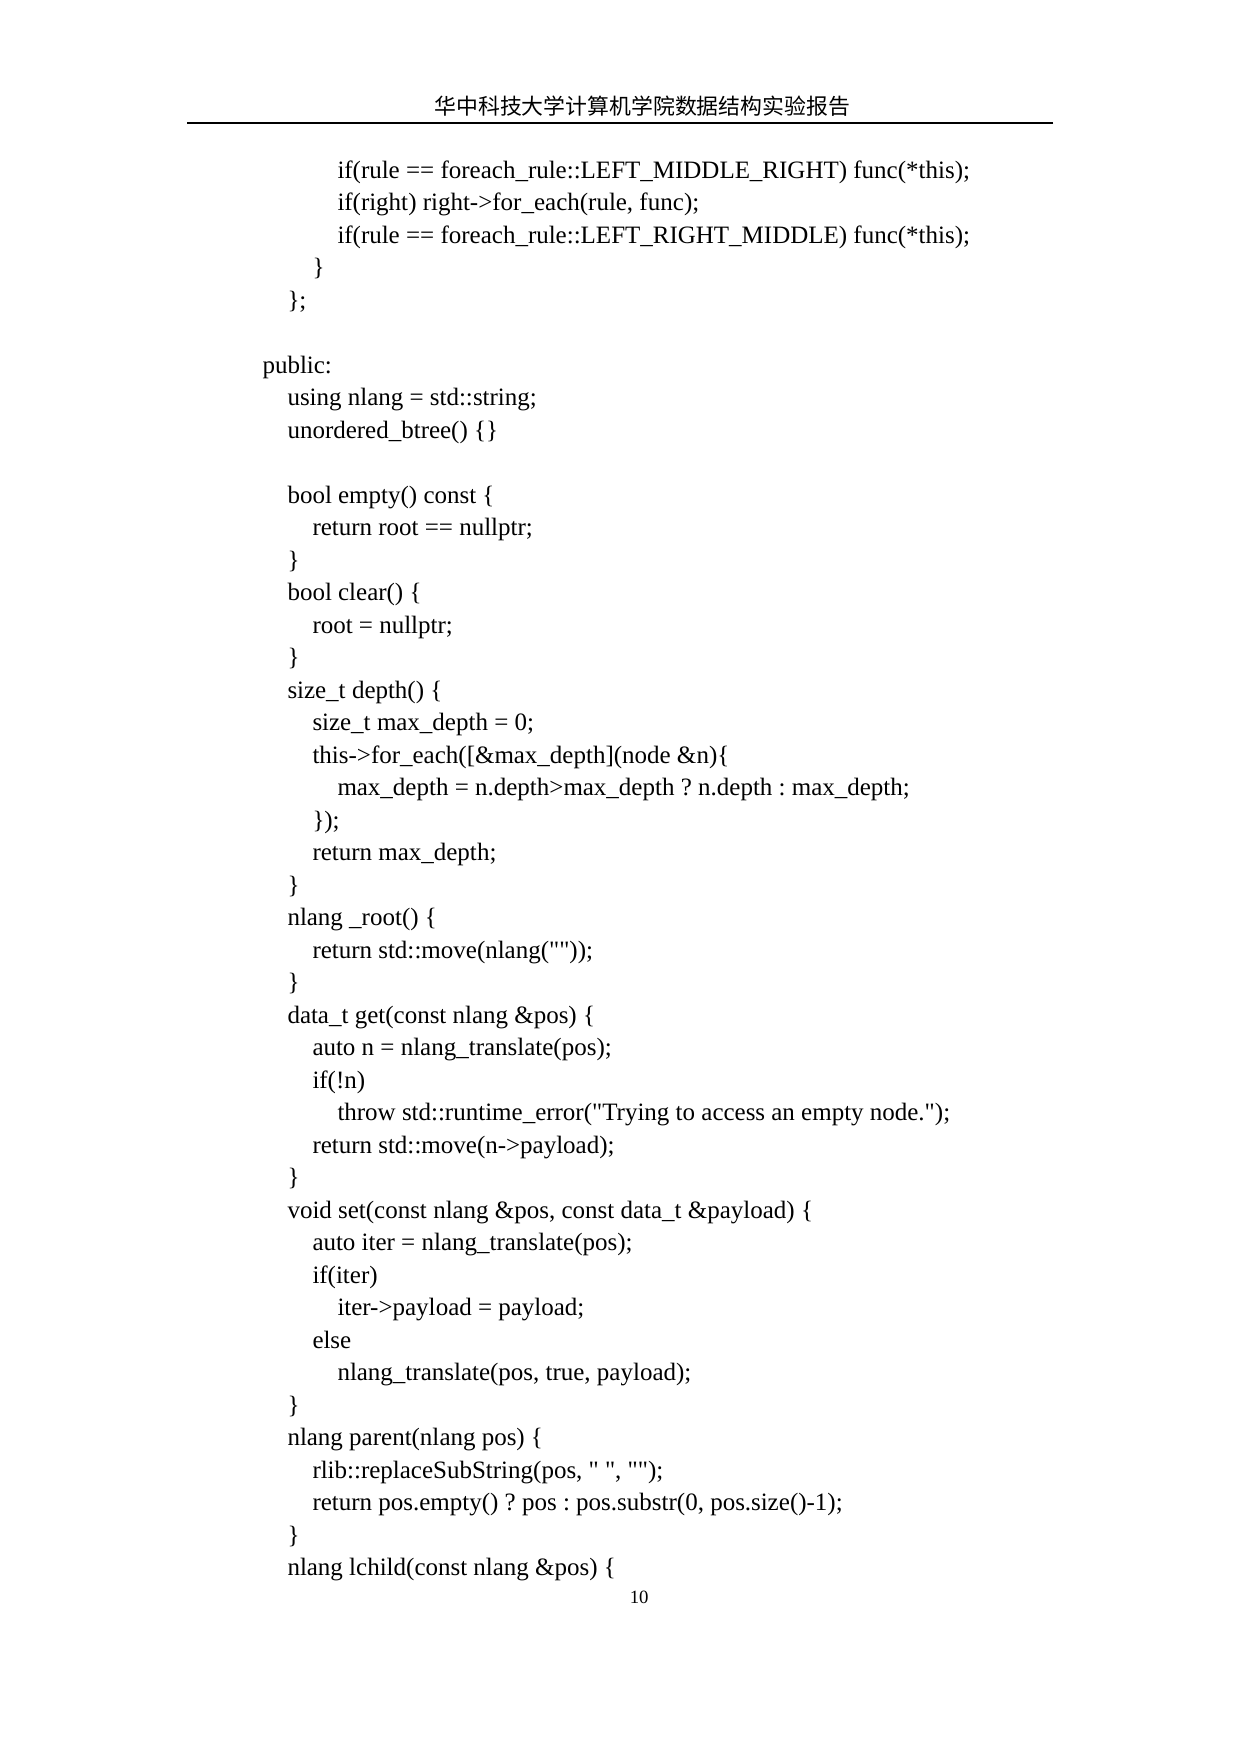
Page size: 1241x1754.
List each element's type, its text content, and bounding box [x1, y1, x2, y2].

text using nlang = std::string; [187, 381, 1053, 413]
text if(rule == foreach_rule::LEFT_MIDDLE_RIGHT) func(*this); [187, 153, 1053, 186]
text } [187, 251, 1053, 283]
text return std::move(nlang("")); [187, 933, 1053, 966]
text auto n = nlang_translate(pos); [187, 1031, 1053, 1063]
text if(right) right->for_each(rule, func); [187, 186, 1053, 218]
text throw std::runtime_error("Trying to access an empty node."); [187, 1096, 1053, 1128]
text max_depth = n.depth>max_depth ? n.depth : max_depth; [187, 771, 1053, 803]
text else [187, 1323, 1053, 1356]
text } [187, 543, 1053, 576]
text }; [187, 283, 1053, 316]
text void set(const nlang &pos, const data_t &payload) { [187, 1193, 1053, 1226]
text unordered_btree() {} [187, 413, 1053, 446]
text } [187, 1518, 1053, 1551]
text bool clear() { [187, 576, 1053, 608]
text return pos.empty() ? pos : pos.substr(0, pos.size()-1); [187, 1486, 1053, 1518]
text } [187, 1161, 1053, 1193]
text nlang_translate(pos, true, payload); [187, 1356, 1053, 1388]
text root = nullptr; [187, 608, 1053, 641]
text size_t max_depth = 0; [187, 706, 1053, 738]
text nlang _root() { [187, 901, 1053, 933]
text bool empty() const { [187, 478, 1053, 511]
text if(rule == foreach_rule::LEFT_RIGHT_MIDDLE) func(*this); [187, 218, 1053, 251]
text } [187, 966, 1053, 998]
text public: [187, 348, 1053, 381]
text rlib::replaceSubString(pos, " ", ""); [187, 1453, 1053, 1486]
text if(iter) [187, 1258, 1053, 1291]
text nlang parent(nlang pos) { [187, 1421, 1053, 1453]
text } [187, 1388, 1053, 1421]
text nlang lchild(const nlang &pos) { [187, 1551, 1053, 1583]
text return max_depth; [187, 836, 1053, 868]
text this->for_each([&max_depth](node &n){ [187, 738, 1053, 771]
text return root == nullptr; [187, 511, 1053, 543]
text if(!n) [187, 1063, 1053, 1096]
text iter->payload = payload; [187, 1291, 1053, 1323]
text return std::move(n->payload); [187, 1128, 1053, 1161]
text size_t depth() { [187, 673, 1053, 706]
text } [187, 868, 1053, 901]
text }); [187, 803, 1053, 836]
text } [187, 641, 1053, 673]
text auto iter = nlang_translate(pos); [187, 1226, 1053, 1258]
text data_t get(const nlang &pos) { [187, 998, 1053, 1031]
